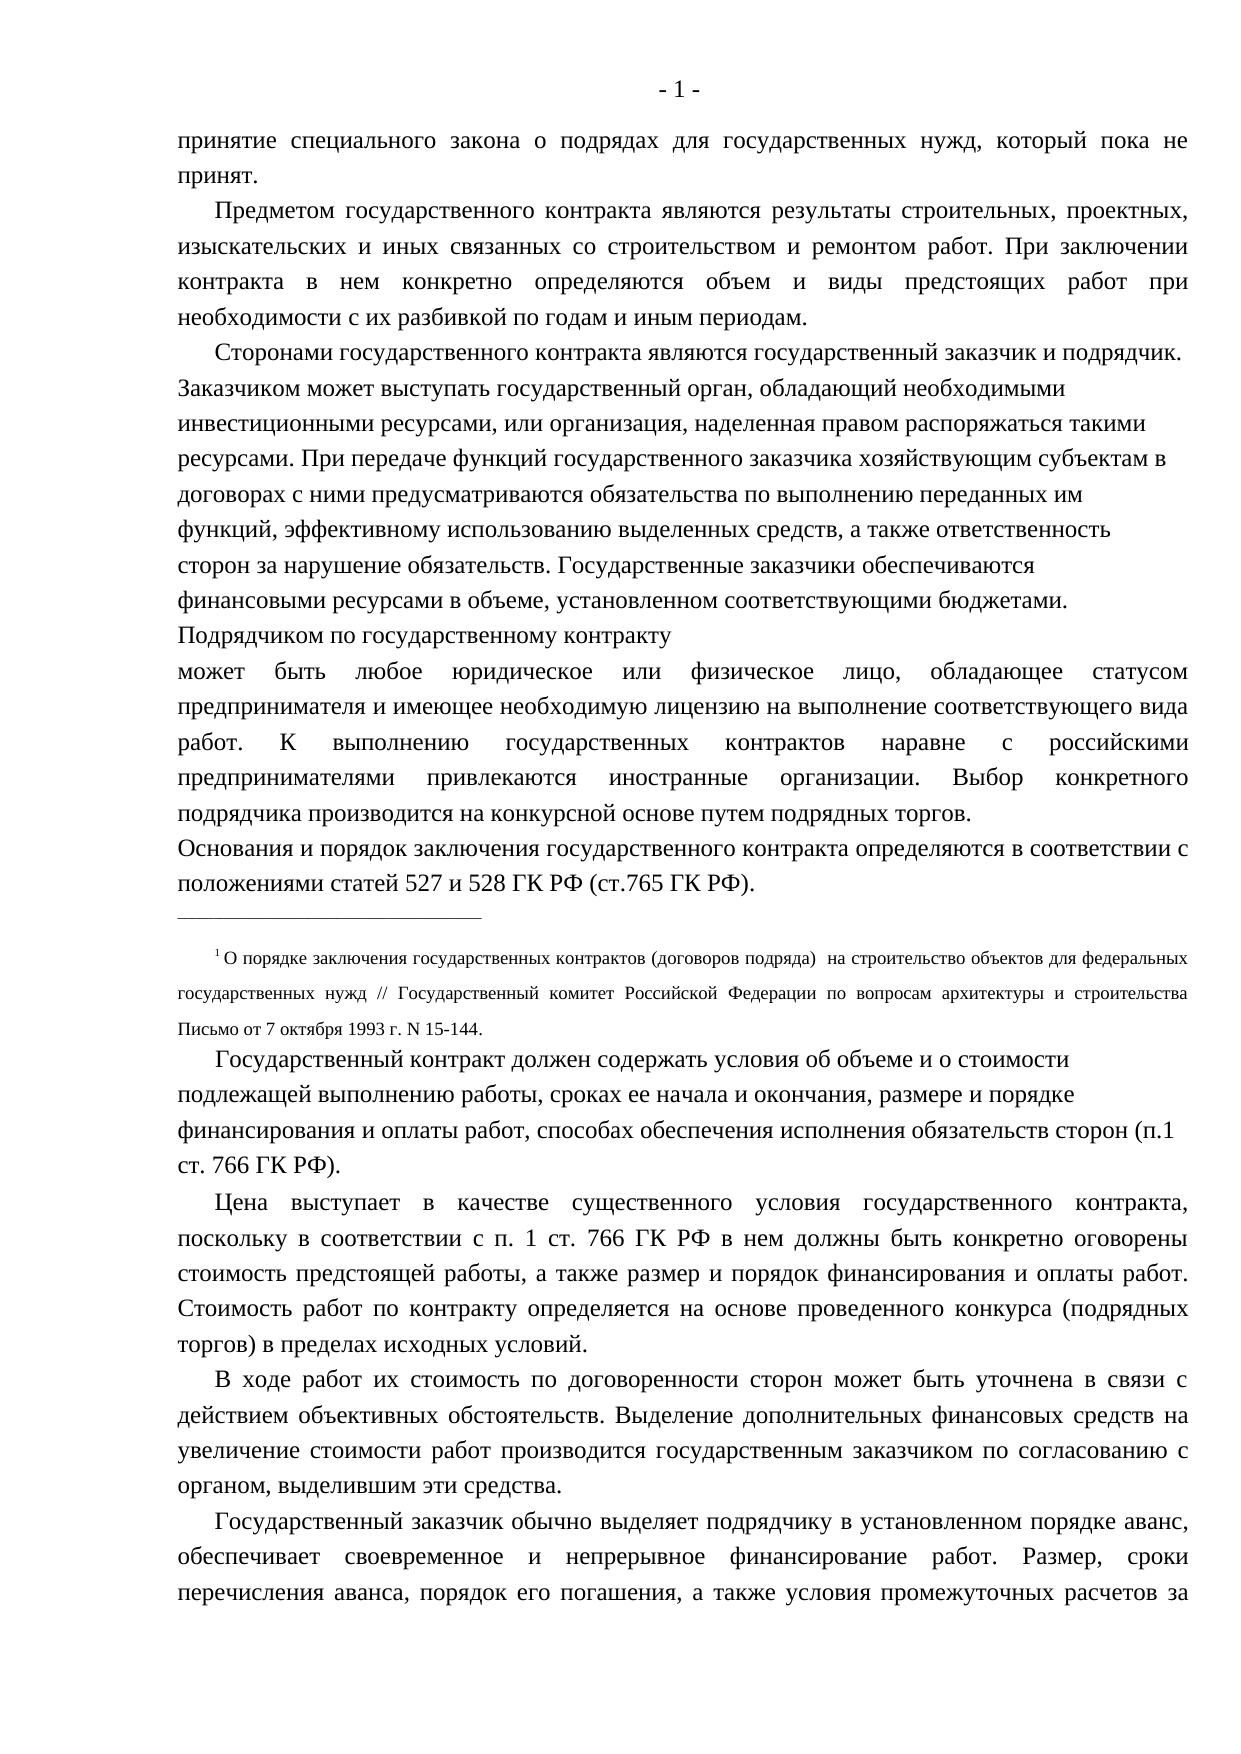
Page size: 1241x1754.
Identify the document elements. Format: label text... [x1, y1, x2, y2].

text Сторонами государственного контракта являются государственный заказчик и подрядчик. Заказчиком может выступать государственный орган, обладающий необходимыми инвестиционными ресурсами, или организация, наделенная правом распоряжаться такими ресурсами. При передаче функций государственного заказчика хозяйствующим субъектам в договорах с ними предусматриваются обязательства по выполнению переданных им функций, эффективному использованию выделенных средств, а также ответственность сторон за нарушение обязательств. Государственные заказчики обеспечиваются финансовыми ресурсами в объеме, установленном соответствующими бюджетами. Подрядчиком по государственному контракту [177, 331, 1189, 649]
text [177, 1499, 1189, 1606]
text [177, 118, 1189, 189]
text Предметом государственного контракта являются результаты строительных, проектных, изыскательских и иных связанных со строительством и ремонтом работ. При заключении контракта в нем конкретно определяются объем и виды предстоящих работ при необходимости с их разбивкой по годам и иным периодам. [177, 189, 1189, 331]
text Основания и порядок заключения государственного контракта определяются в соответствии с положениями статей 527 и 528 ГК РФ (ст.765 ГК РФ). [177, 826, 1189, 897]
text В ходе работ их стоимость по договоренности сторон может быть уточнена в связи с действием объективных обстоятельств. Выделение дополнительных финансовых средств на увеличение стоимости работ производится государственным заказчиком по согласованию с органом, выделившим эти средства. [177, 1358, 1189, 1499]
text 1 О порядке заключения государственных контрактов (договоров подряда) на строительство объектов для федеральных государственных нужд // Государственный комитет Российской Федерации по вопросам архитектуры и строительства Письмо от 7 октября 1993 г. N 15-144. [177, 933, 1189, 1039]
text может быть любое юридическое или физическое лицо, обладающее статусом предпринимателя и имеющее необходимую лицензию на выполнение соответствующего вида работ. К выполнению государственных контрактов наравне с российскими предпринимателями привлекаются иностранные организации. Выбор конкретного подрядчика производится на конкурсной основе путем подрядных торгов. [177, 649, 1189, 826]
text Государственный контракт должен содержать условия об объеме и о стоимости подлежащей выполнению работы, сроках ее начала и окончания, размере и порядке финансирования и оплаты работ, способах обеспечения исполнения обязательств сторон (п.1 ст. 766 ГК РФ). [177, 1039, 1181, 1181]
text Цена выступает в качестве существенного условия государственного контракта, поскольку в соответствии с п. 1 ст. 766 ГК РФ в нем должны быть конкретно оговорены стоимость предстоящей работы, а также размер и порядок финансирования и оплаты работ. Стоимость работ по контракту определяется на основе проведенного конкурса (подрядных торгов) в пределах исходных условий. [177, 1181, 1189, 1358]
text __________________________________________ [177, 897, 1189, 933]
